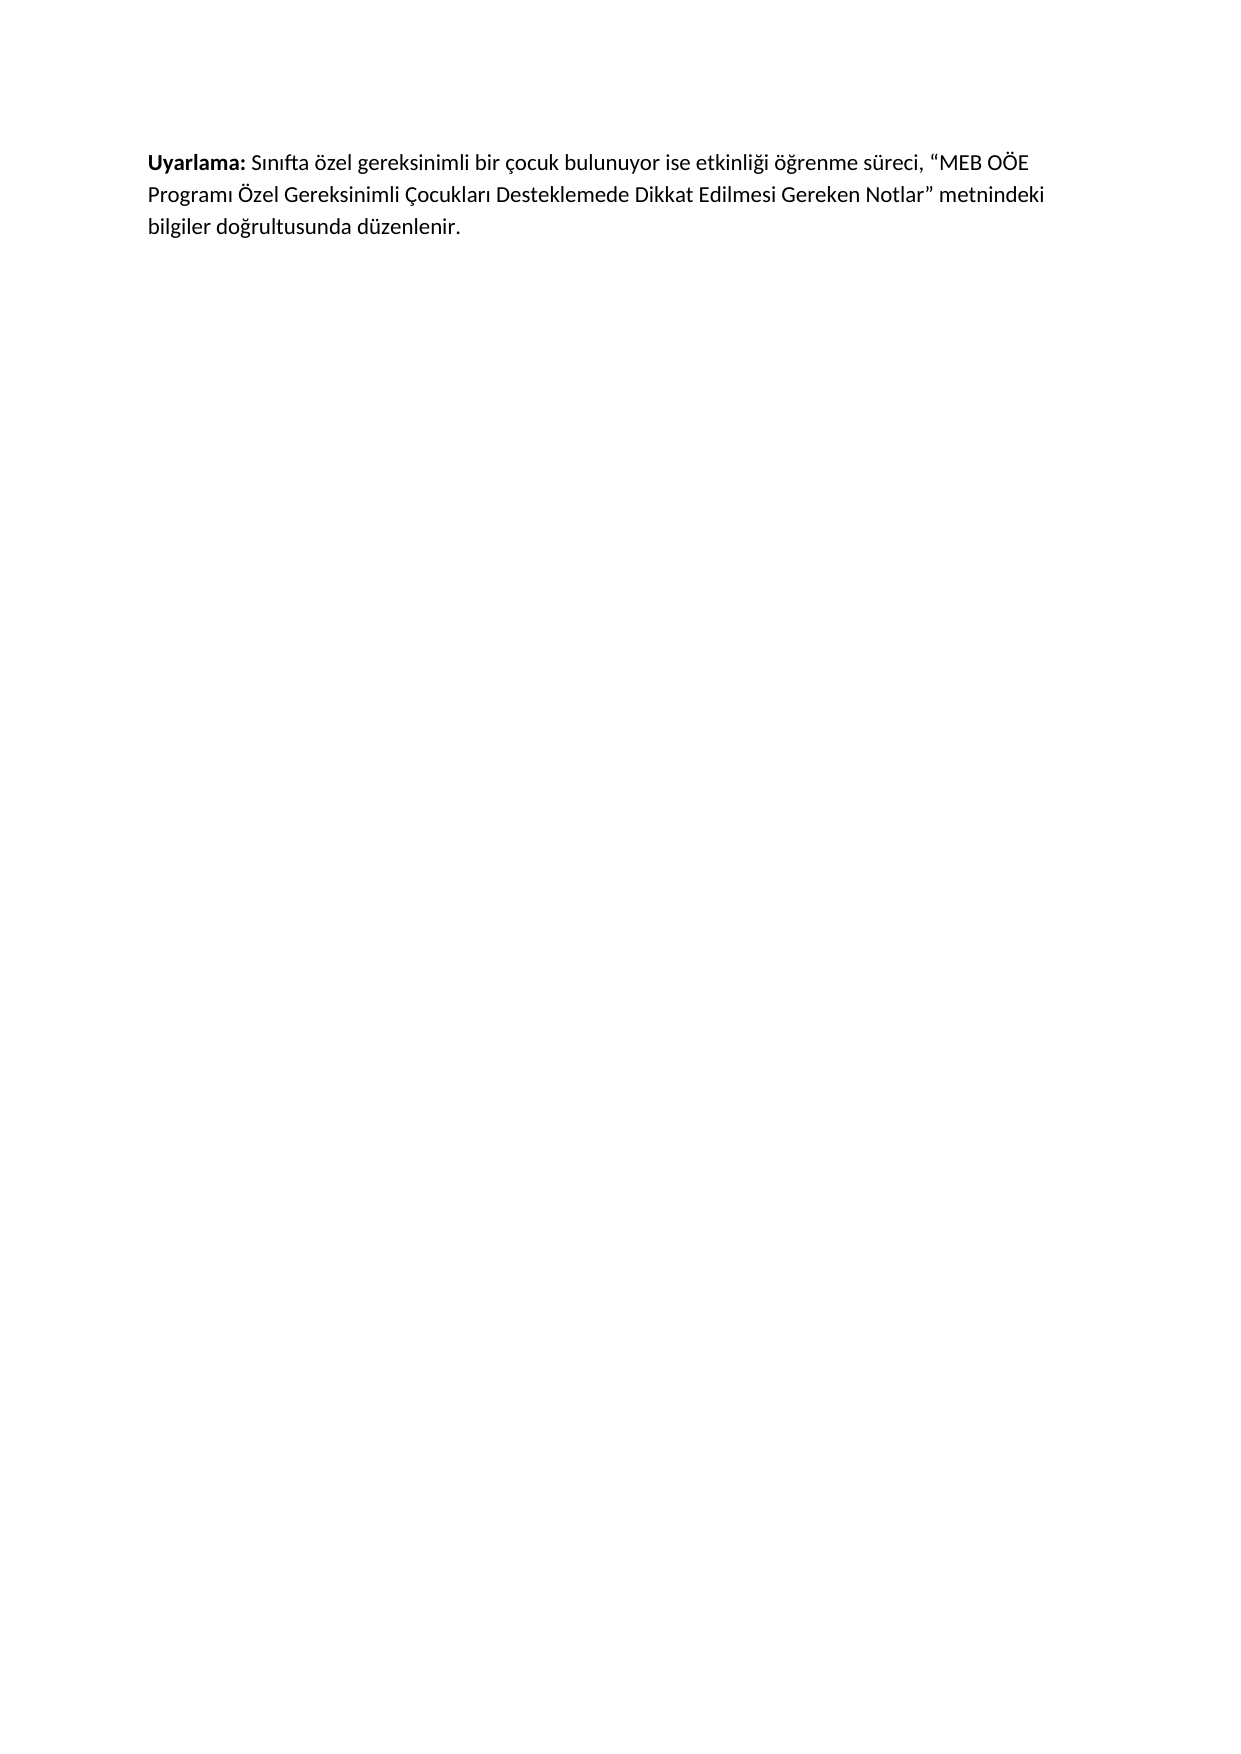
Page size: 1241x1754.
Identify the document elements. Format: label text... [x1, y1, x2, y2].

text Uyarlama: Sınıfta özel gereksinimli bir çocuk bulunuyor ise etkinliği öğrenme süreci, “MEB OÖE Programı Özel Gereksinimli Çocukları Desteklemede Dikkat Edilmesi Gereken Notlar” metnindeki bilgiler doğrultusunda düzenlenir. [148, 148, 1093, 240]
